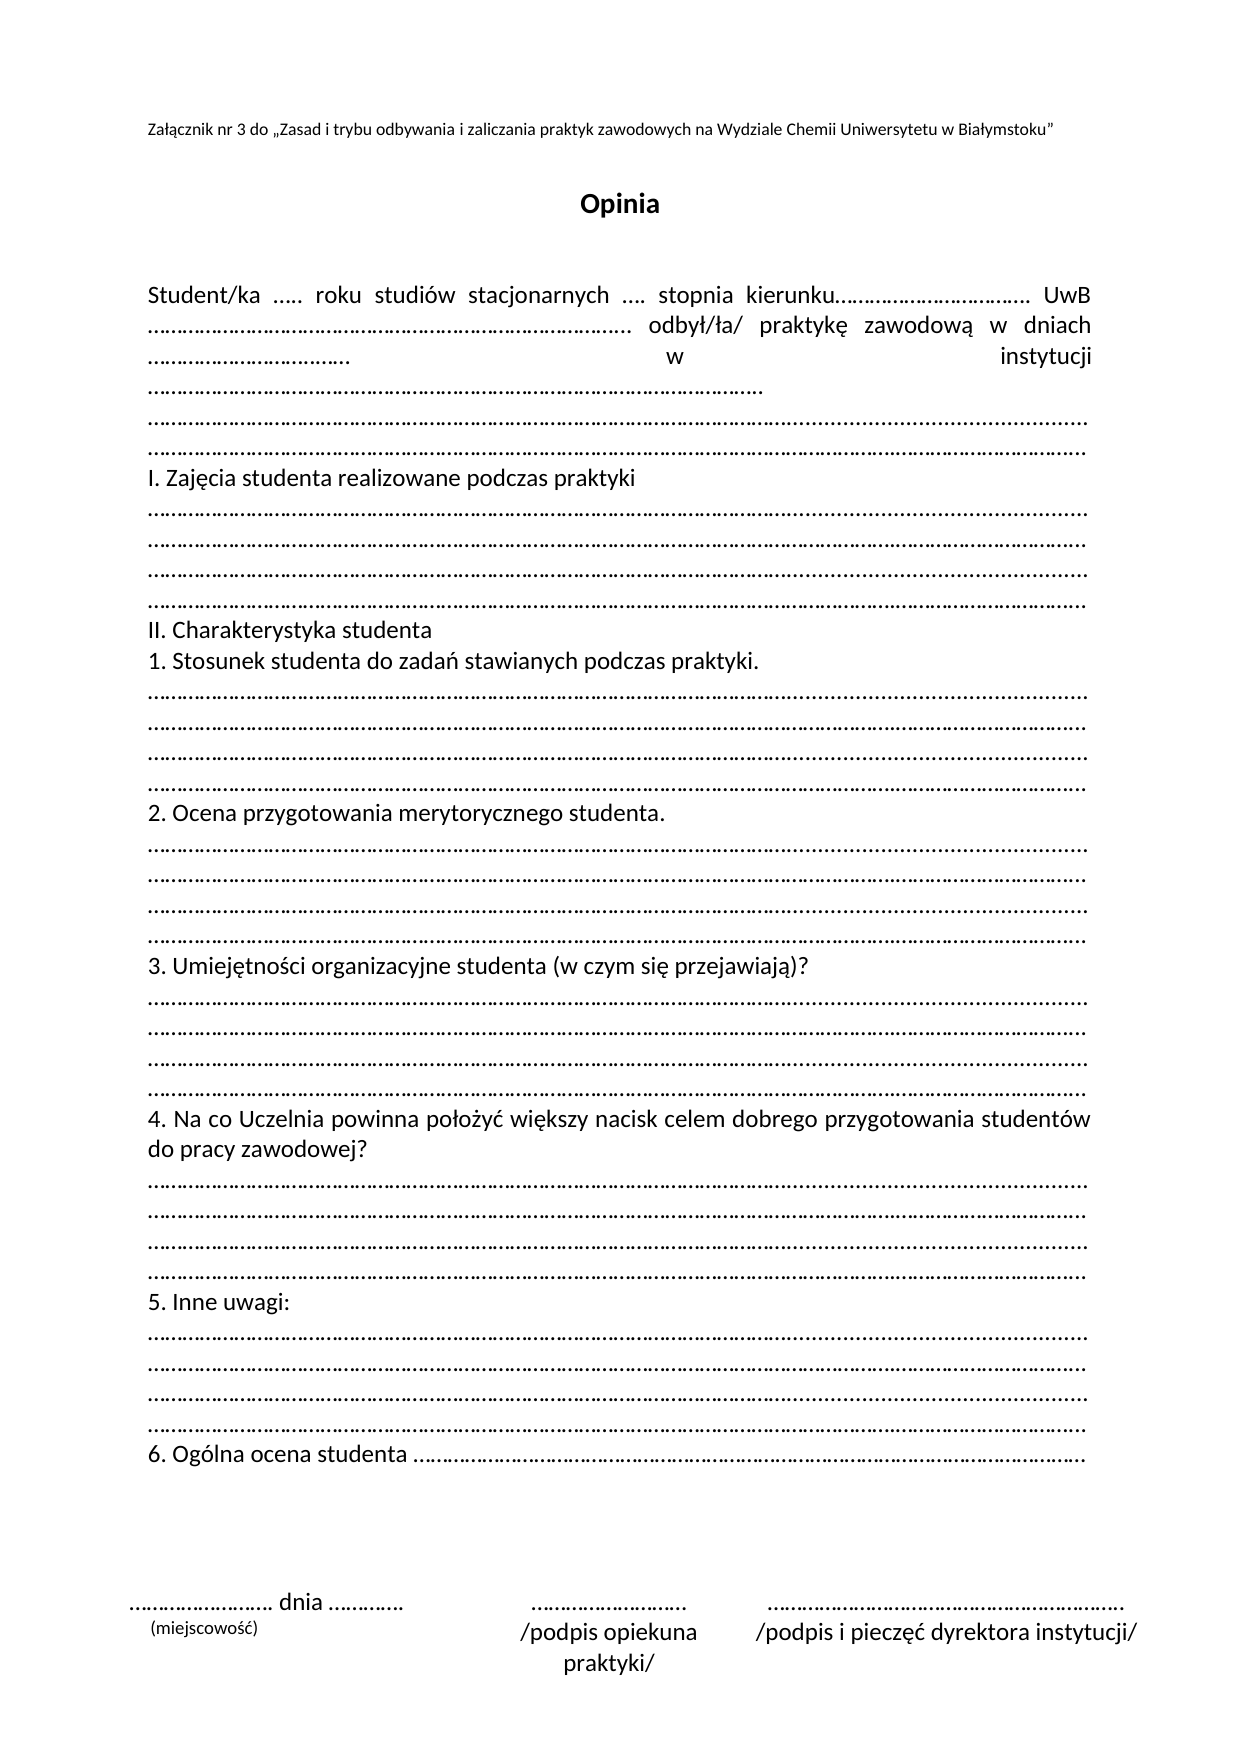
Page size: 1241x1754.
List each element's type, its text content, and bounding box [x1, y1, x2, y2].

text …………………………………………………………………………………………………................................................ [148, 1042, 1092, 1072]
text ………………………………………………………………………………………………………………….…………………………... [148, 706, 1092, 737]
text 6. Ogólna ocena studenta ……………………………………………………………………………………………………… [148, 1438, 1092, 1469]
text I. Zajęcia studenta realizowane podczas praktyki [148, 462, 1092, 492]
text 1. Stosunek studenta do zadań stawianych podczas praktyki. [148, 645, 1092, 676]
table_header …………………………………………………….. /podpis i pieczęć dyrektora instytucji/ [740, 1586, 1153, 1677]
text ………………………………………………………………………………………………………………….…………………………... [148, 859, 1092, 889]
text ………………………………………………………………………………………………………………….…………………………... [148, 523, 1092, 553]
text ………………………………………………………………………………………………………………….…………………………... [148, 1347, 1092, 1377]
text II. Charakterystyka studenta [148, 614, 1092, 645]
text ………………………………………………………………………………………………………………….…………………………... [148, 1011, 1092, 1042]
table_header ……………………… /podpis opiekuna praktyki/ [478, 1586, 740, 1677]
text ………………………………………………………………………………………………………………….…………………………... [148, 767, 1092, 798]
text 4. Na co Uczelnia powinna położyć większy nacisk celem dobrego przygotowania studentów do pracy zawodowej? [148, 1103, 1092, 1164]
text ………………………………………………………………………………………………………………….…………………………... [148, 1408, 1092, 1438]
text ………………………………………………………………………………………………………………….…………………………... [148, 431, 1092, 462]
text …………………………………………………………………………………………………................................................ [148, 1377, 1092, 1408]
text …………………………………………………………………………………………………................................................ [148, 492, 1092, 523]
text ………………………………………………………………………………………………………………….…………………………... [148, 1194, 1092, 1225]
text ………………………………………………………………………………………………………………….…………………………... [148, 584, 1092, 614]
text …………………………………………………………………………………………………................................................ [148, 1225, 1092, 1255]
text ………………………………………………………………………………………………………………….…………………………... [148, 1255, 1092, 1286]
table_header ……………………. dnia …………. (miejscowość) [84, 1586, 478, 1677]
text 5. Inne uwagi: [148, 1286, 1092, 1316]
text …………………………………………………………………………………………………................................................ [148, 401, 1092, 431]
text …………………………………………………………………………………………………................................................ [148, 889, 1092, 920]
text …………………………………………………………………………………………………................................................ [148, 1316, 1092, 1347]
text Załącznik nr 3 do „Zasad i trybu odbywania i zaliczania praktyk zawodowych na Wydziale Chemii Uniwersytetu w Białymstoku” [148, 118, 1092, 140]
text ………………………………………………………………………………………………………………….…………………………... [148, 920, 1092, 950]
text …………………………………………………………………………………………………................................................ [148, 1164, 1092, 1194]
text …………………………………………………………………………………………………................................................ [148, 676, 1092, 706]
text …………………………………………………………………………………………………................................................ [148, 737, 1092, 767]
text ………………………………………………………………………………………………………………….…………………………... [148, 1072, 1092, 1103]
text 3. Umiejętności organizacyjne studenta (w czym się przejawiają)? [148, 950, 1092, 981]
text …………………………………………………………………………………………………................................................ [148, 553, 1092, 584]
text 2. Ocena przygotowania merytorycznego studenta. [148, 798, 1092, 828]
text Student/ka ….. roku studiów stacjonarnych …. stopnia kierunku……………………………. UwB ………………………………………………………………………... odbył/ła/ praktykę zawodową w dniach ………………………..…… w instytucji …………………………………………………………………………………………….. [148, 279, 1092, 401]
text …………………………………………………………………………………………………................................................ [148, 981, 1092, 1011]
text …………………………………………………………………………………………………................................................ [148, 828, 1092, 859]
text Opinia [148, 186, 1092, 221]
